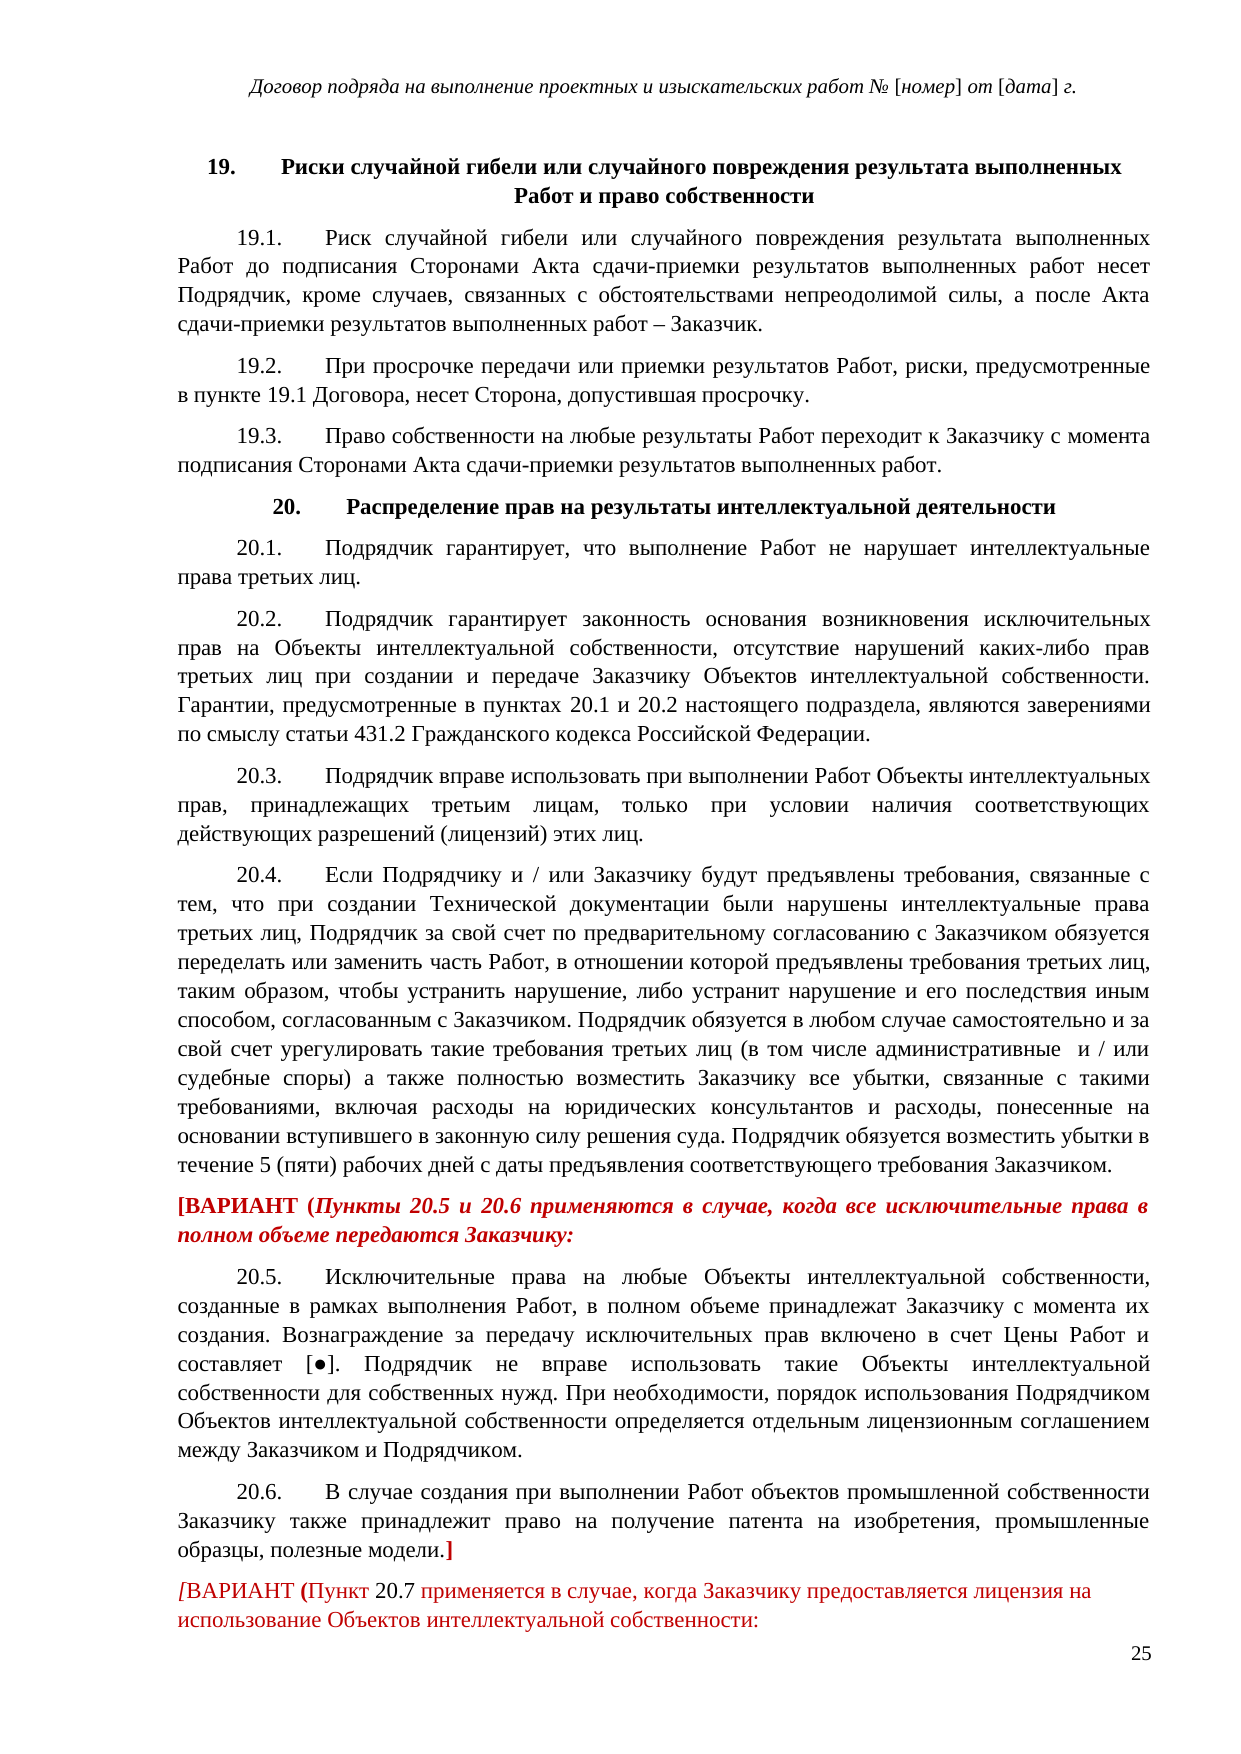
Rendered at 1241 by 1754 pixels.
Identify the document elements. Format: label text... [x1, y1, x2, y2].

text В случае создания при выполнении Работ объектов промышленной собственности Заказчику также принадлежит право на получение патента на изобретения, промышленные образцы, полезные модели.] [177, 1478, 1152, 1562]
text Подрядчик гарантирует законность основания возникновения исключительных прав на Объекты интеллектуальной собственности, отсутствие нарушений каких-либо прав третьих лиц при создании и передаче Заказчику Объектов интеллектуальной собственности. Гарантии, предусмотренные в пунктах 20.1 и 20.2 настоящего подраздела, являются заверениями по смыслу статьи 431.2 Гражданского кодекса Российской Федерации. [177, 604, 1152, 747]
text Риск случайной гибели или случайного повреждения результата выполненных Работ до подписания Сторонами Акта сдачи-приемки результатов выполненных работ несет Подрядчик, кроме случаев, связанных с обстоятельствами непреодолимой силы, а после Акта сдачи-приемки результатов выполненных работ – Заказчик. [177, 223, 1152, 337]
text Право собственности на любые результаты Работ переходит к Заказчику с момента подписания Сторонами Акта сдачи-приемки результатов выполненных работ. [177, 422, 1152, 478]
text Риски случайной гибели или случайного повреждения результата выполненных Работ и право собственности [177, 153, 1152, 208]
text Подрядчик вправе использовать при выполнении Работ Объекты интеллектуальных прав, принадлежащих третьим лицам, только при условии наличия соответствующих действующих разрешений (лицензий) этих лиц. [177, 762, 1152, 846]
text Если Подрядчику и / или Заказчику будут предъявлены требования, связанные с тем, что при создании Технической документации были нарушены интеллектуальные права третьих лиц, Подрядчик за свой счет по предварительному согласованию с Заказчиком обязуется переделать или заменить часть Работ, в отношении которой предъявлены требования третьих лиц, таким образом, чтобы устранить нарушение, либо устранит нарушение и его последствия иным способом, согласованным с Заказчиком. Подрядчик обязуется в любом случае самостоятельно и за свой счет урегулировать такие требования третьих лиц (в том числе административные и / или судебные споры) а также полностью возместить Заказчику все убытки, связанные с такими требованиями, включая расходы на юридических консультантов и расходы, понесенные на основании вступившего в законную силу решения суда. Подрядчик обязуется возместить убытки в течение 5 (пяти) рабочих дней с даты предъявления соответствующего требования Заказчиком. [177, 861, 1152, 1177]
text [ВАРИАНТ (Пункты 20.5 и 20.6 применяются в случае, когда все исключительные права в полном объеме передаются Заказчику: [177, 1192, 1152, 1248]
text При просрочке передачи или приемки результатов Работ, риски, предусмотренные в пункте 19.1 Договора, несет Сторона, допустившая просрочку. [177, 352, 1152, 407]
text Подрядчик гарантирует, что выполнение Работ не нарушает интеллектуальные права третьих лиц. [177, 534, 1152, 589]
text Распределение прав на результаты интеллектуальной деятельности [177, 493, 1152, 519]
text Исключительные права на любые Объекты интеллектуальной собственности, созданные в рамках выполнения Работ, в полном объеме принадлежат Заказчику с момента их создания. Вознаграждение за передачу исключительных прав включено в счет Цены Работ и составляет [●]. Подрядчик не вправе использовать такие Объекты интеллектуальной собственности для собственных нужд. При необходимости, порядок использования Подрядчиком Объектов интеллектуальной собственности определяется отдельным лицензионным соглашением между Заказчиком и Подрядчиком. [177, 1263, 1152, 1463]
text [ВАРИАНТ (Пункт 20.7 применяется в случае, когда Заказчику предоставляется лицензия на использование Объектов интеллектуальной собственности: [177, 1577, 1152, 1633]
